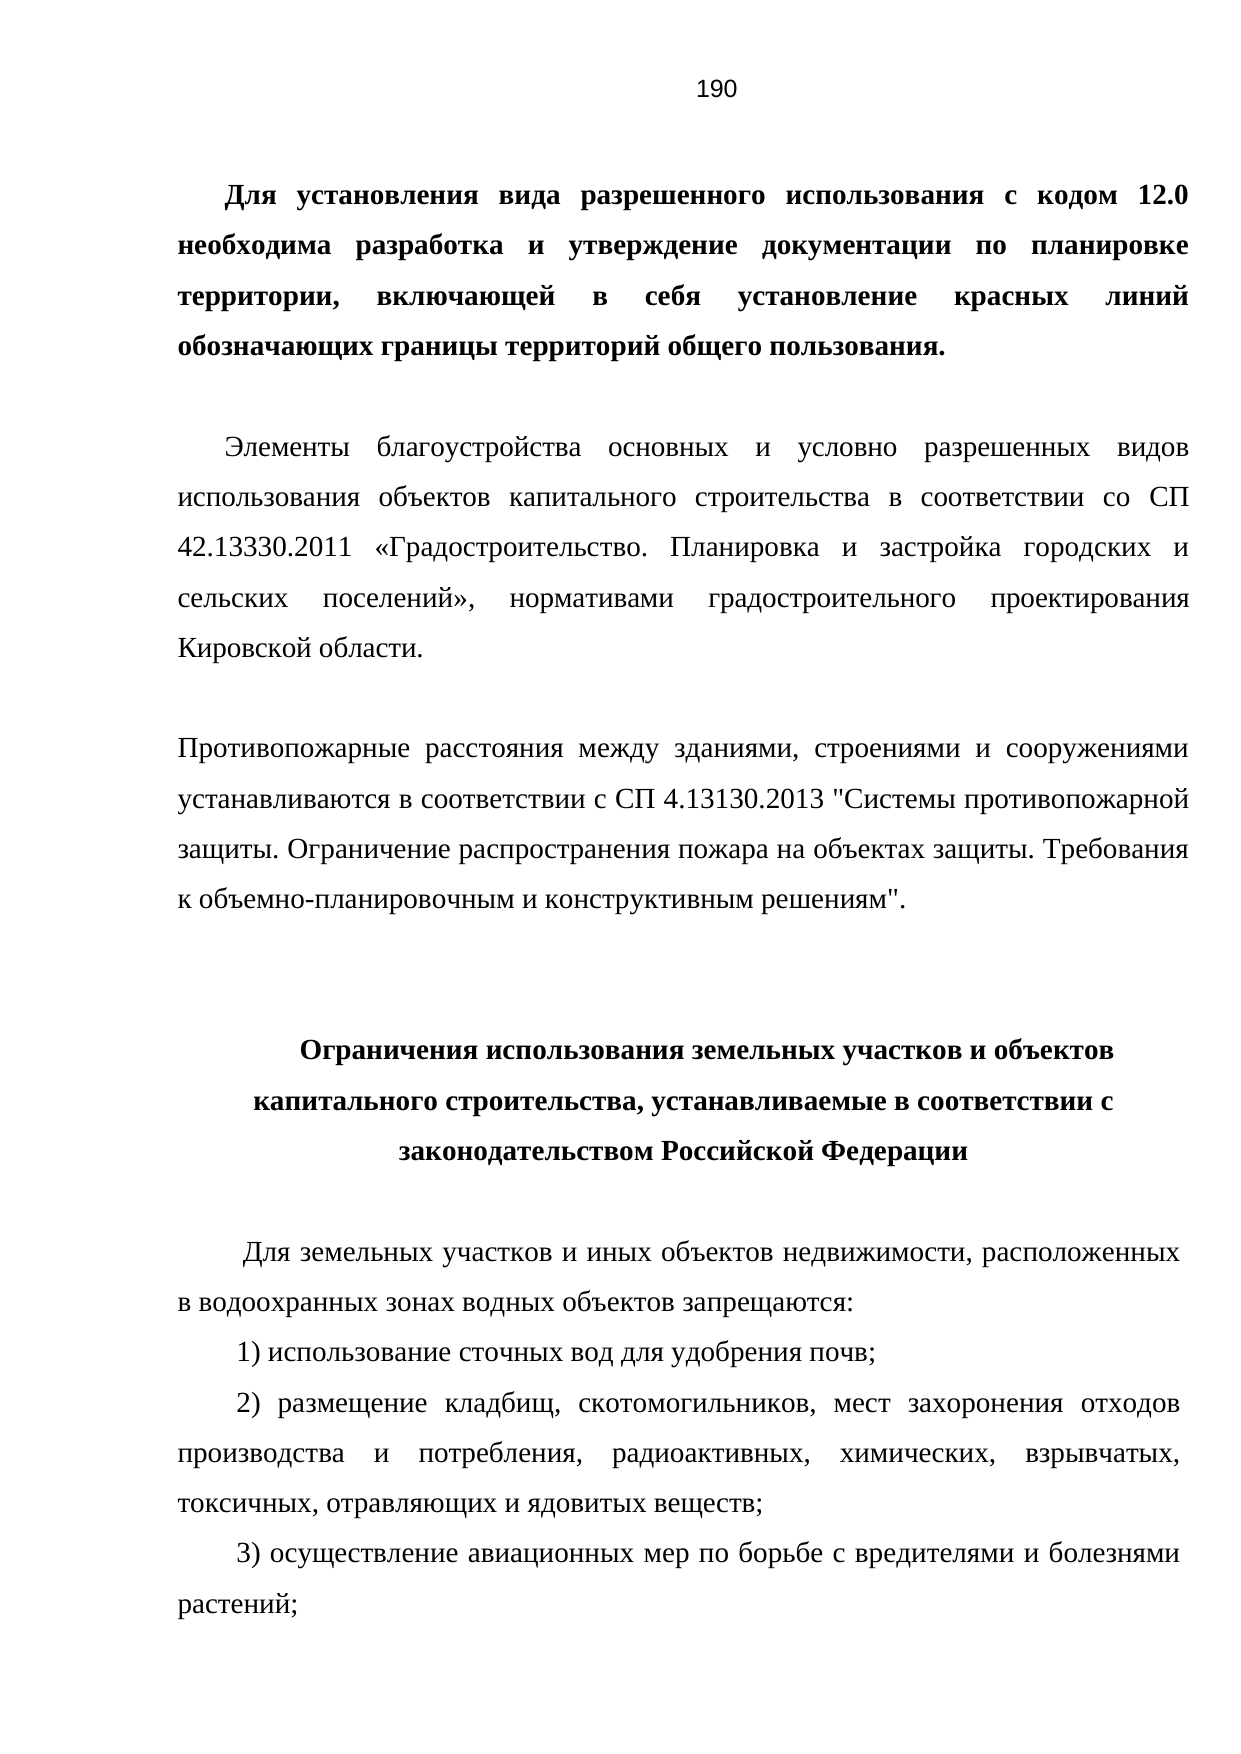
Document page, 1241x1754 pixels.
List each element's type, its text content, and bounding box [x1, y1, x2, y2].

text Для установления вида разрешенного использования с кодом 12.0 необходима разработка и утверждение документации по планировке территории, включающей в себя установление красных линий обозначающих границы территорий общего пользования. [177, 177, 1190, 362]
text 2) размещение кладбищ, скотомогильников, мест захоронения отходов производства и потребления, радиоактивных, химических, взрывчатых, токсичных, отравляющих и ядовитых веществ; [177, 1385, 1181, 1519]
text Элементы благоустройства основных и условно разрешенных видов использования объектов капитального строительства в соответствии со СП 42.13330.2011 «Градостроительство. Планировка и застройка городских и сельских поселений», нормативами градостроительного проектирования Кировской области. [177, 429, 1190, 663]
text Для земельных участков и иных объектов недвижимости, расположенных в водоохранных зонах водных объектов запрещаются: [177, 1234, 1181, 1318]
text 1) использование сточных вод для удобрения почв; [177, 1334, 1181, 1368]
text Противопожарные расстояния между зданиями, строениями и сооружениями устанавливаются в соответствии с СП 4.13130.2013 "Системы противопожарной защиты. Ограничение распространения пожара на объектах защиты. Требования к объемно-планировочным и конструктивным решениям". [177, 731, 1190, 915]
text Ограничения использования земельных участков и объектов капитального строительства, устанавливаемые в соответствии с законодательством Российской Федерации [177, 1032, 1190, 1167]
text 3) осуществление авиационных мер по борьбе с вредителями и болезнями растений; [177, 1536, 1181, 1619]
